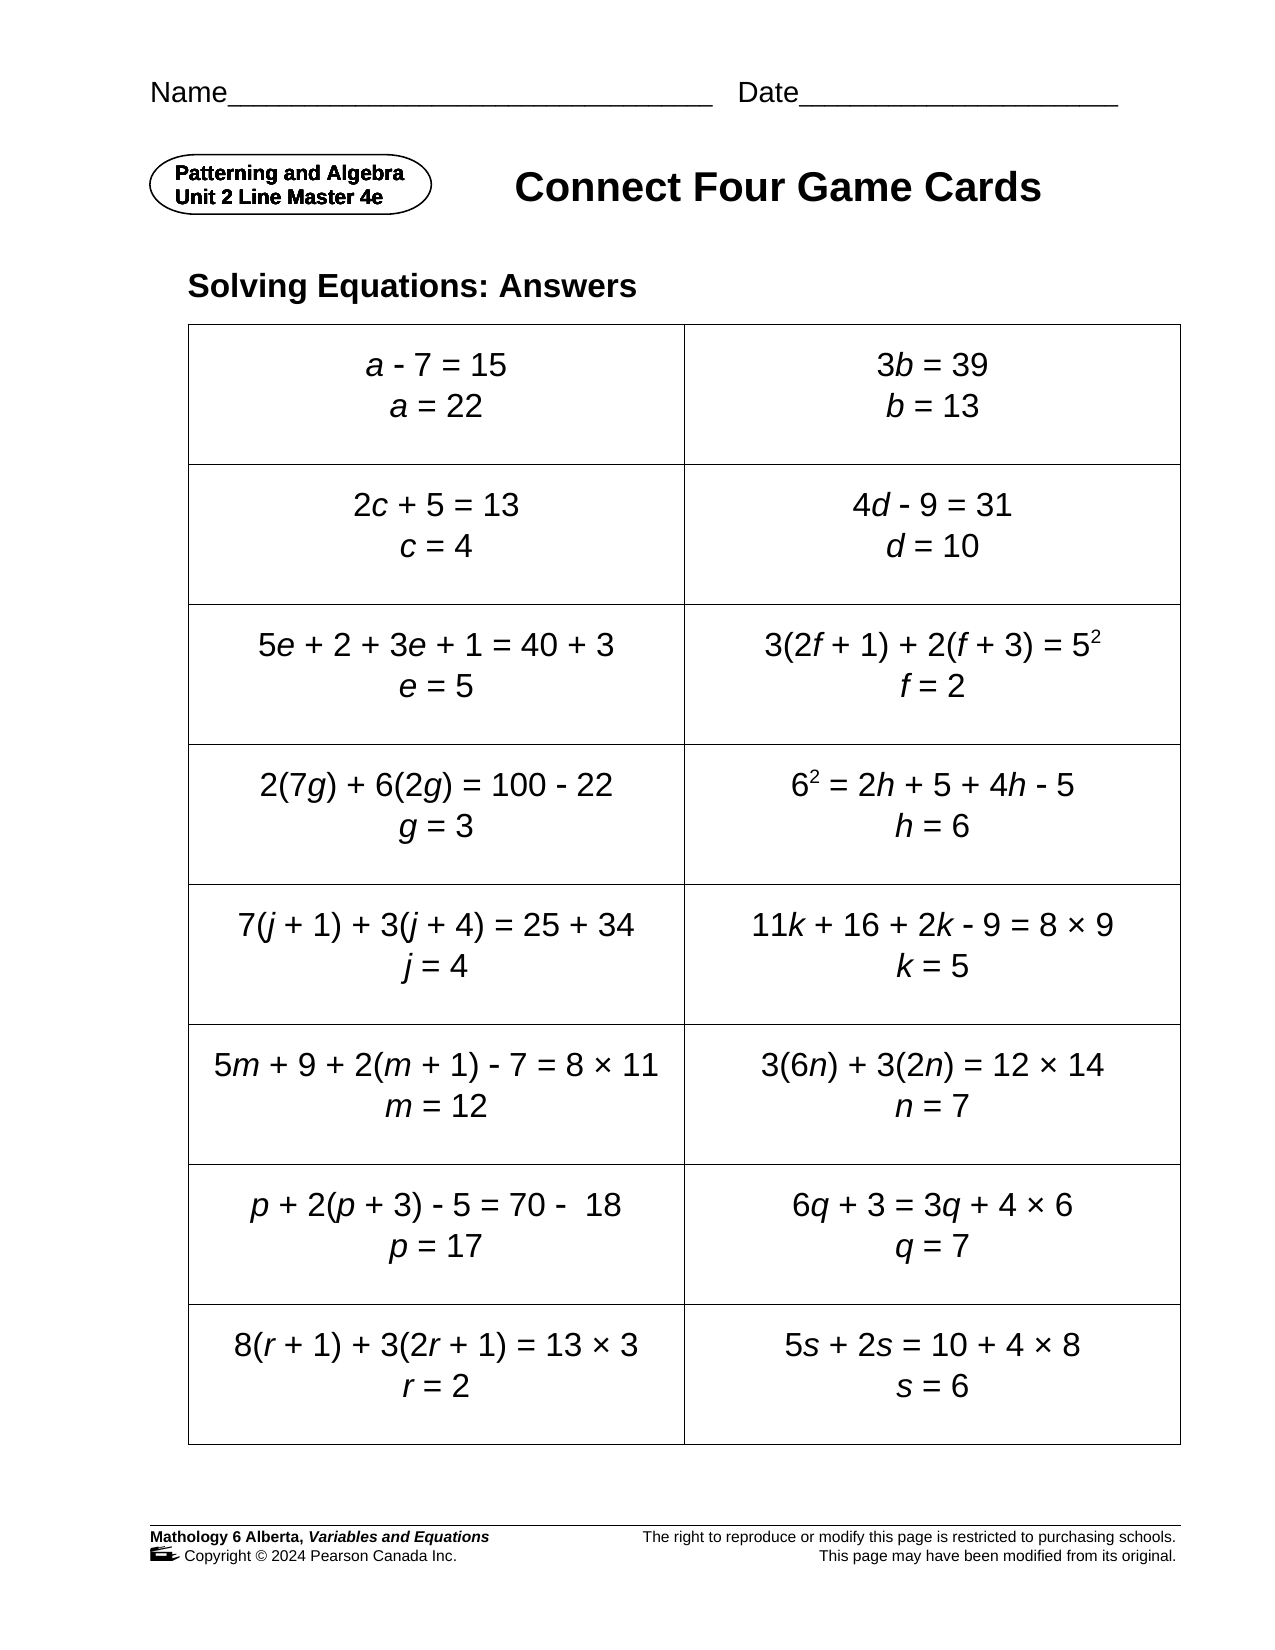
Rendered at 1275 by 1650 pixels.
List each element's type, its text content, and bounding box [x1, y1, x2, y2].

table_cell 5m + 9 + 2(m + 1) 7 = 8 × 11 m = 12 [189, 1025, 684, 1164]
table_header 3b = 39 b = 13 [685, 325, 1180, 464]
table_cell 3(6n) + 3(2n) = 12 × 14 n = 7 [685, 1025, 1180, 1164]
table_cell 11k + 16 + 2k 9 = 8 × 9 k = 5 [685, 885, 1180, 1024]
table_cell 4d 9 = 31 d = 10 [685, 465, 1180, 604]
table_cell 6q + 3 = 3q + 4 × 6 q = 7 [685, 1165, 1180, 1304]
table_cell p + 2(p + 3) 5 = 70 18 p = 17 [189, 1165, 684, 1304]
table_cell 3(2f + 1) + 2(f + 3) = 52 f = 2 [685, 605, 1180, 744]
table_cell 2(7g) + 6(2g) = 100 22 g = 3 [189, 745, 684, 884]
list Solving Equations: Answers [187, 266, 1181, 304]
table_cell 62 = 2h + 5 + 4h 5 h = 6 [685, 745, 1180, 884]
table_cell 8(r + 1) + 3(2r + 1) = 13 × 3 r = 2 [189, 1305, 684, 1444]
table_cell 7(j + 1) + 3(j + 4) = 25 + 34 j = 4 [189, 885, 684, 1024]
table_cell 2c + 5 = 13 c = 4 [189, 465, 684, 604]
table_header a 7 = 15 a = 22 [189, 325, 684, 464]
picture [150, 1546, 180, 1561]
table_cell 5s + 2s = 10 + 4 × 8 s = 6 [685, 1305, 1180, 1444]
table_cell 5e + 2 + 3e + 1 = 40 + 3 e = 5 [189, 605, 684, 744]
